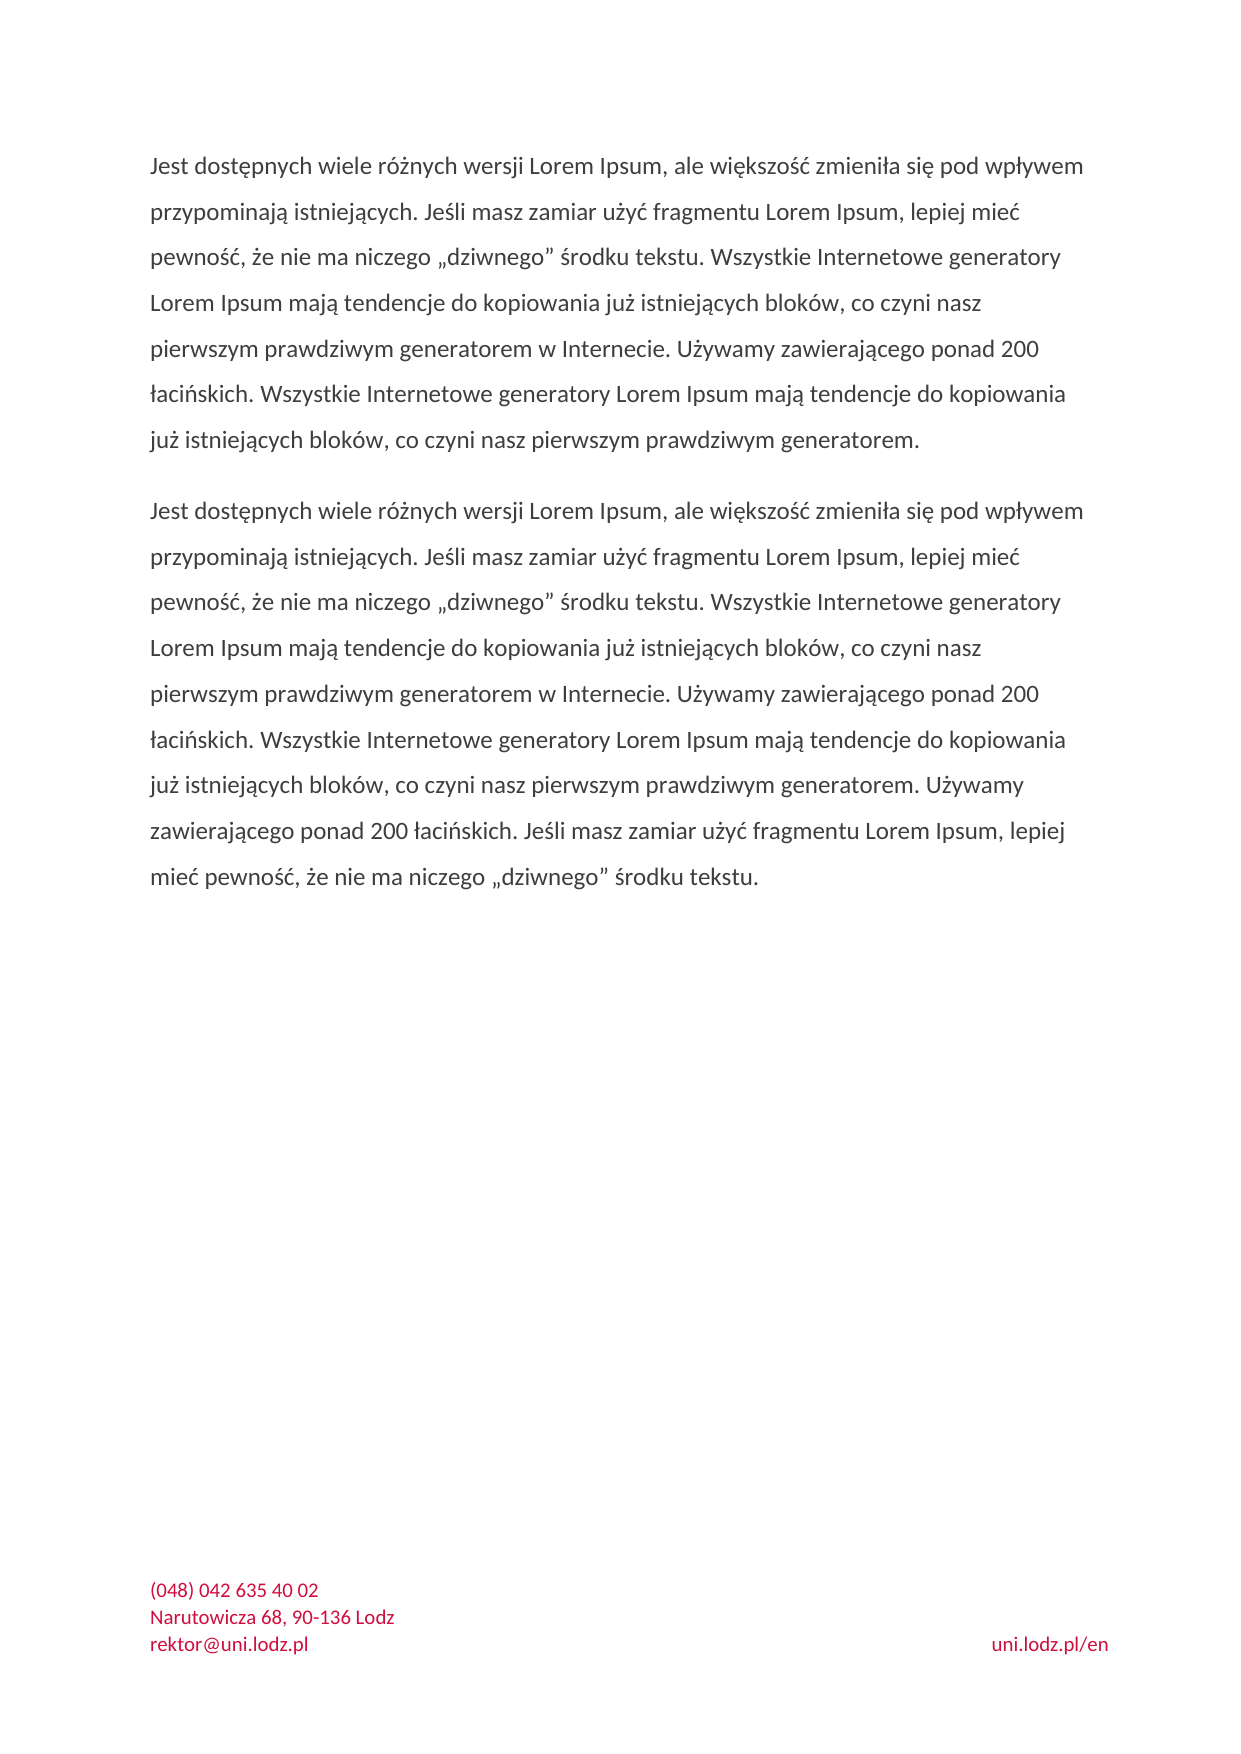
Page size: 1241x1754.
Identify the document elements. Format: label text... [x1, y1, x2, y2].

text Jest dostępnych wiele różnych wersji Lorem Ipsum, ale większość zmieniła się pod wpływem przypominają istniejących. Jeśli masz zamiar użyć fragmentu Lorem Ipsum, lepiej mieć pewność, że nie ma niczego „dziwnego” środku tekstu. Wszystkie Internetowe generatory Lorem Ipsum mają tendencje do kopiowania już istniejących bloków, co czyni nasz pierwszym prawdziwym generatorem w Internecie. Używamy zawierającego ponad 200 łacińskich. Wszystkie Internetowe generatory Lorem Ipsum mają tendencje do kopiowania już istniejących bloków, co czyni nasz pierwszym prawdziwym generatorem. [150, 150, 1090, 455]
